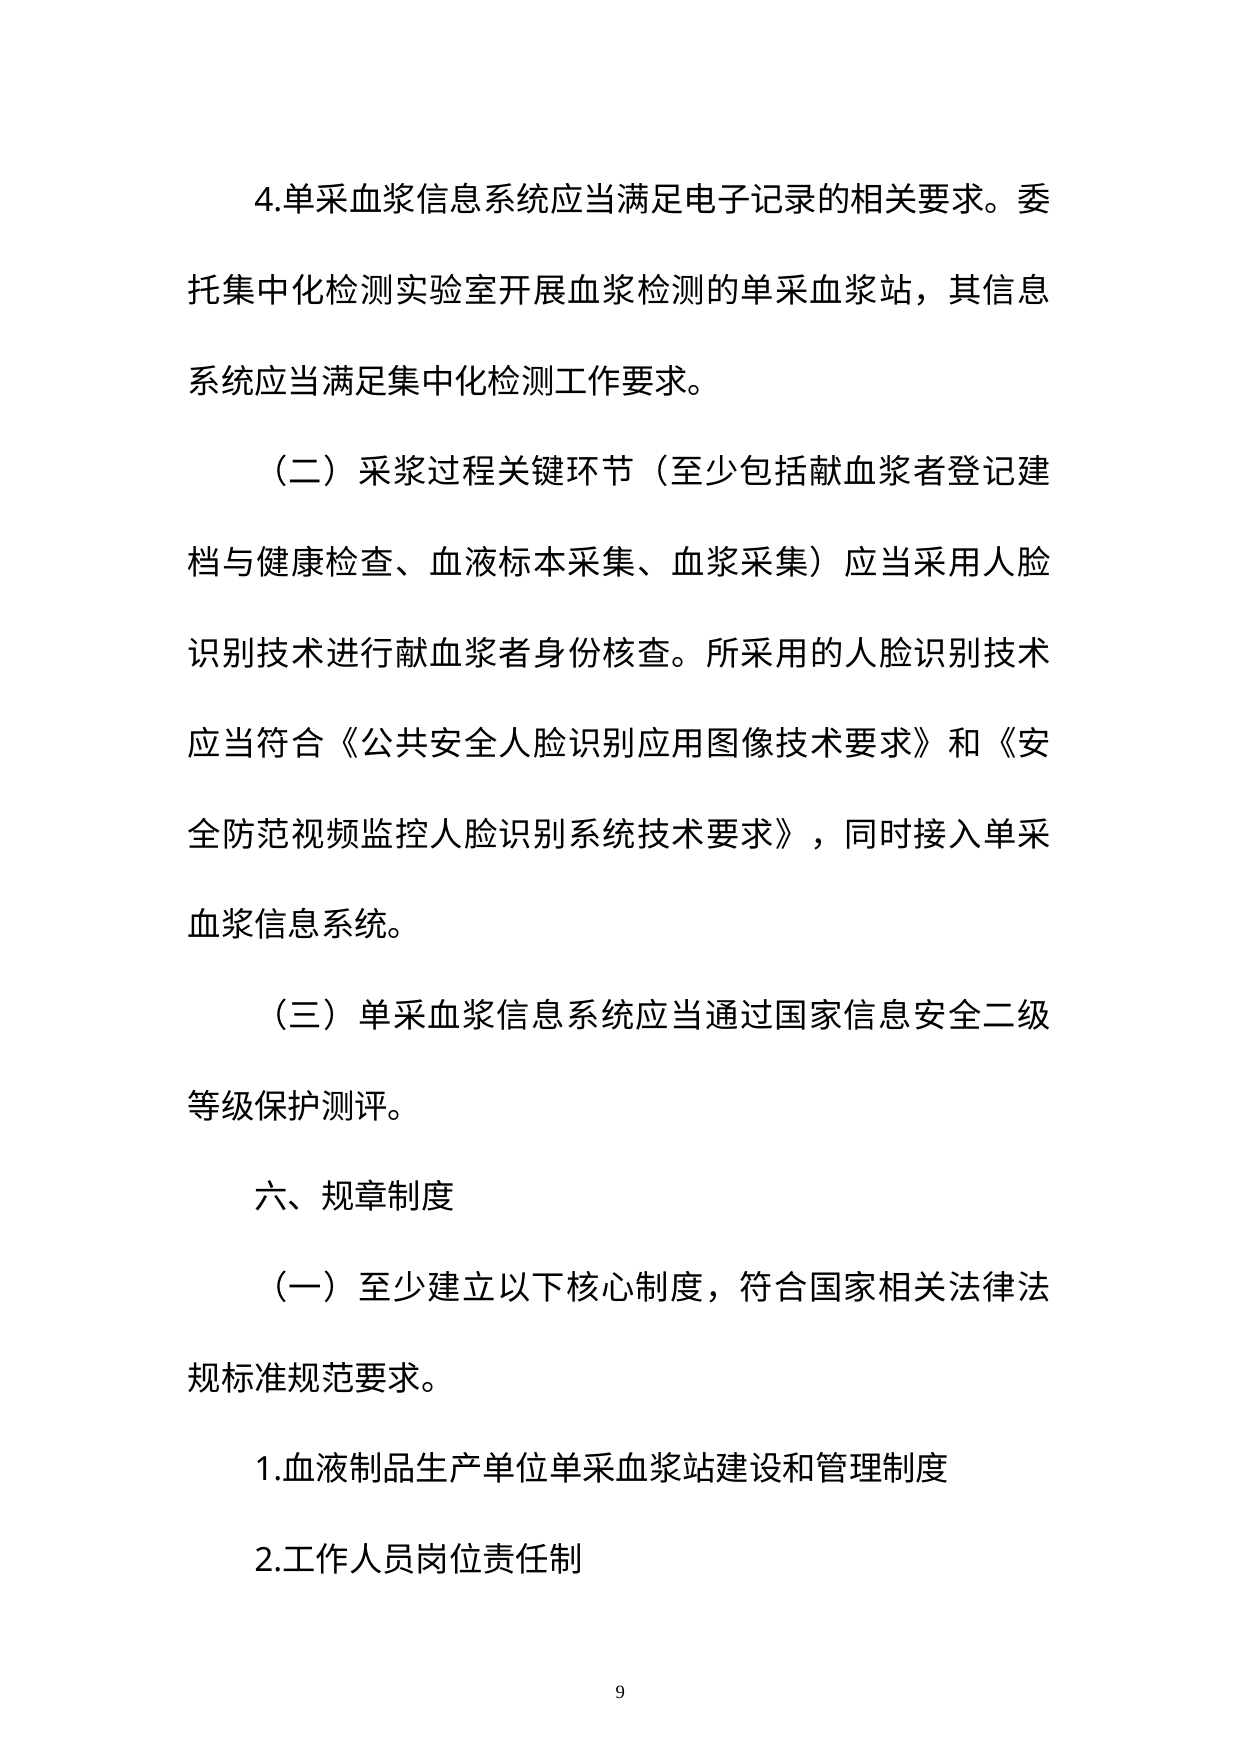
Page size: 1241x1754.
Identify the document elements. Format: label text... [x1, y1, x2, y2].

text （三）单采血浆信息系统应当通过国家信息安全二级等级保护测评。 [187, 968, 1053, 1149]
text 2.工作人员岗位责任制 [187, 1511, 1053, 1602]
text 1.血液制品生产单位单采血浆站建设和管理制度 [187, 1421, 1053, 1511]
text （一）至少建立以下核心制度，符合国家相关法律法规标准规范要求。 [187, 1239, 1053, 1421]
text 六、规章制度 [187, 1149, 1053, 1239]
text （二）采浆过程关键环节（至少包括献血浆者登记建档与健康检查、血液标本采集、血浆采集）应当采用人脸识别技术进行献血浆者身份核查。所采用的人脸识别技术应当符合《公共安全人脸识别应用图像技术要求》和《安全防范视频监控人脸识别系统技术要求》，同时接入单采血浆信息系统。 [187, 424, 1053, 968]
text 4.单采血浆信息系统应当满足电子记录的相关要求。委托集中化检测实验室开展血浆检测的单采血浆站，其信息系统应当满足集中化检测工作要求。 [187, 152, 1053, 424]
